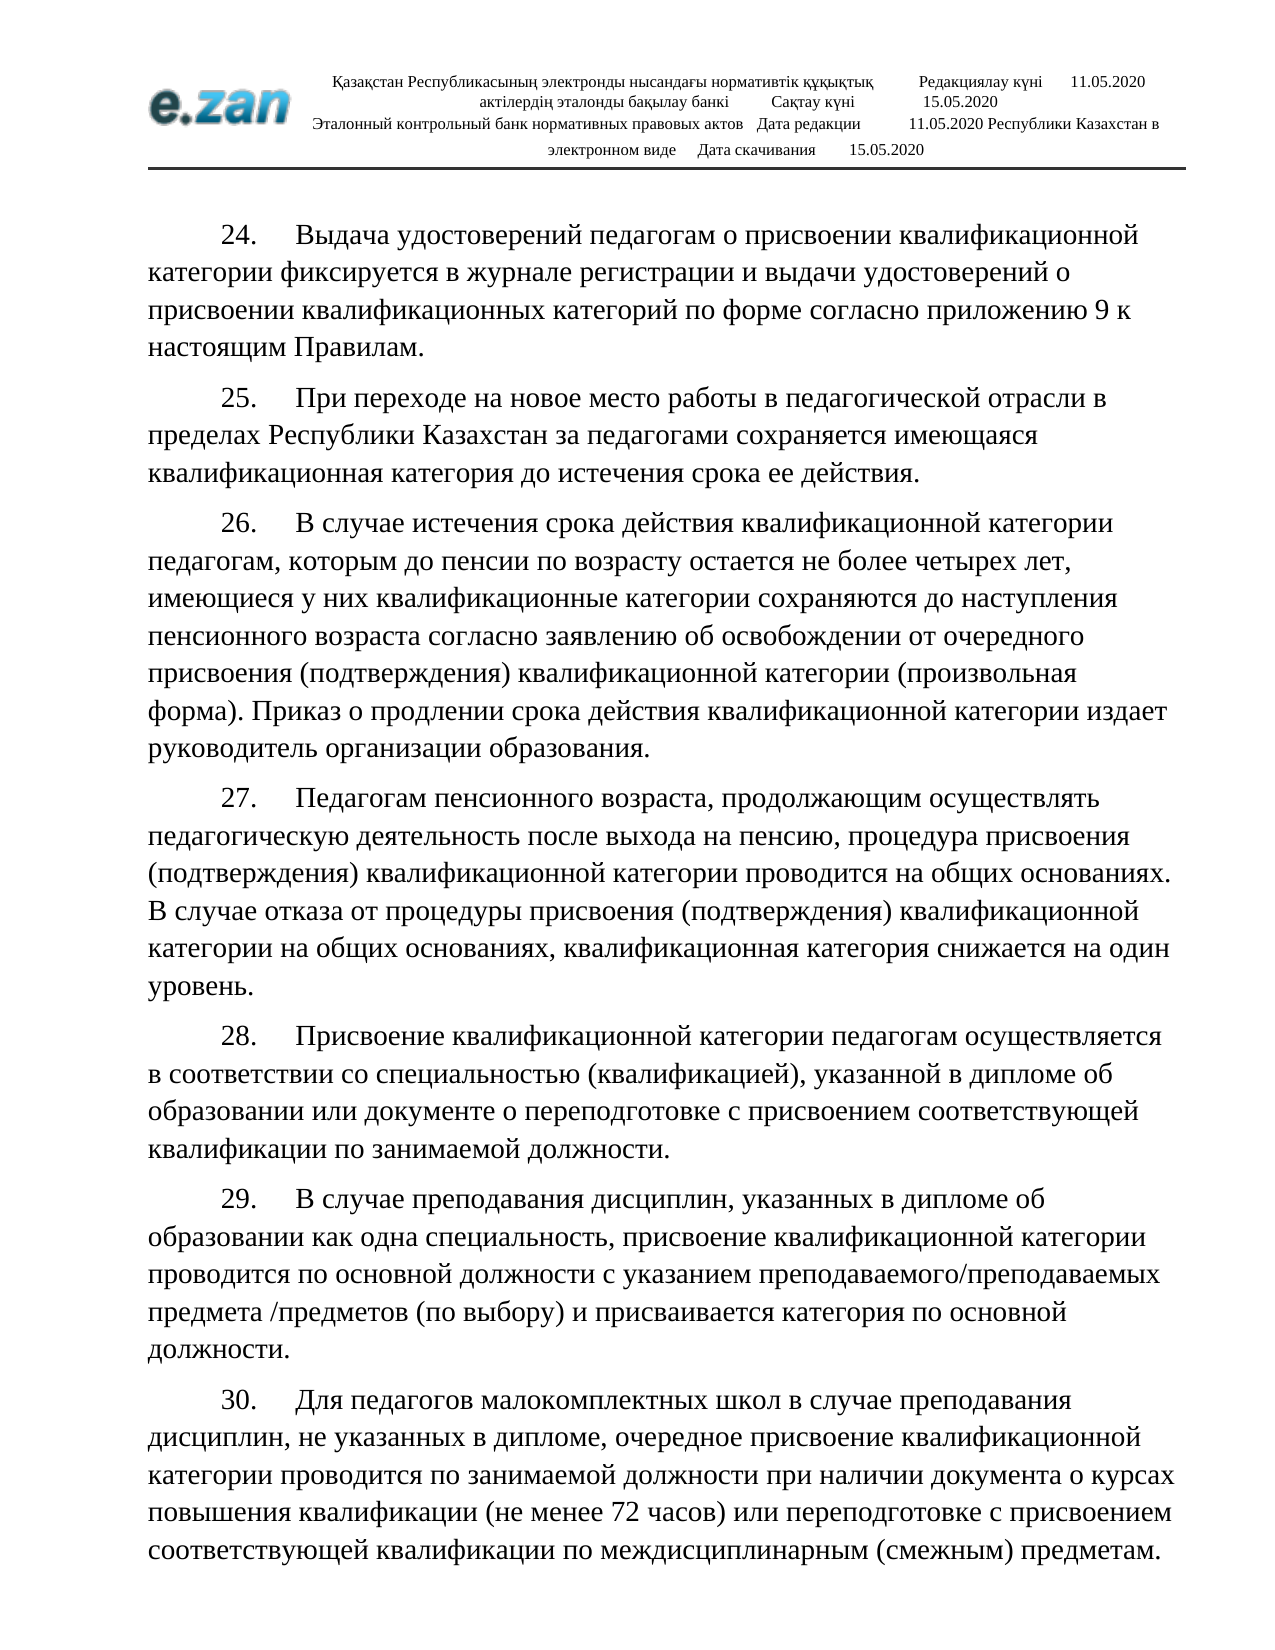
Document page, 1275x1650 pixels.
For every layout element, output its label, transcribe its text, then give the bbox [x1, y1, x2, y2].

list Для педагогов малокомплектных школ в случае преподавания дисциплин, не указанных в дипломе, очередное присвоение квалификационной категории проводится по занимаемой должности при наличии документа о курсах повышения квалификации (не менее 72 часов) или переподготовке с присвоением соответствующей квалификации по междисциплинарным (смежным) предметам. [148, 1382, 1178, 1565]
list При переходе на новое место работы в педагогической отрасли в пределах Республики Казахстан за педагогами сохраняется имеющаяся квалификационная категория до истечения срока ее действия. [148, 380, 1178, 488]
list Присвоение квалификационной категории педагогам осуществляется в соответствии со специальностью (квалификацией), указанной в дипломе об образовании или документе о переподготовке с присвоением соответствующей квалификации по занимаемой должности. [148, 1018, 1178, 1164]
list В случае преподавания дисциплин, указанных в дипломе об образовании как одна специальность, присвоение квалификационной категории проводится по основной должности с указанием преподаваемого/преподаваемых предмета /предметов (по выбору) и присваивается категория по основной должности. [148, 1181, 1178, 1365]
list В случае истечения срока действия квалификационной категории педагогам, которым до пенсии по возрасту остается не более четырех лет, имеющиеся у них квалификационные категории сохраняются до наступления пенсионного возраста согласно заявлению об освобождении от очередного присвоения (подтверждения) квалификационной категории (произвольная форма). Приказ о продлении срока действия квалификационной категории издает руководитель организации образования. [148, 505, 1178, 764]
list Выдача удостоверений педагогам о присвоении квалификационной категории фиксируется в журнале регистрации и выдачи удостоверений о присвоении квалификационных категорий по форме согласно приложению 9 к настоящим Правилам. [148, 217, 1178, 363]
list Педагогам пенсионного возраста, продолжающим осуществлять педагогическую деятельность после выхода на пенсию, процедура присвоения (подтверждения) квалификационной категории проводится на общих основаниях. В случае отказа от процедуры присвоения (подтверждения) квалификационной категории на общих основаниях, квалификационная категория снижается на один уровень. [148, 781, 1178, 1002]
picture [147, 83, 293, 129]
